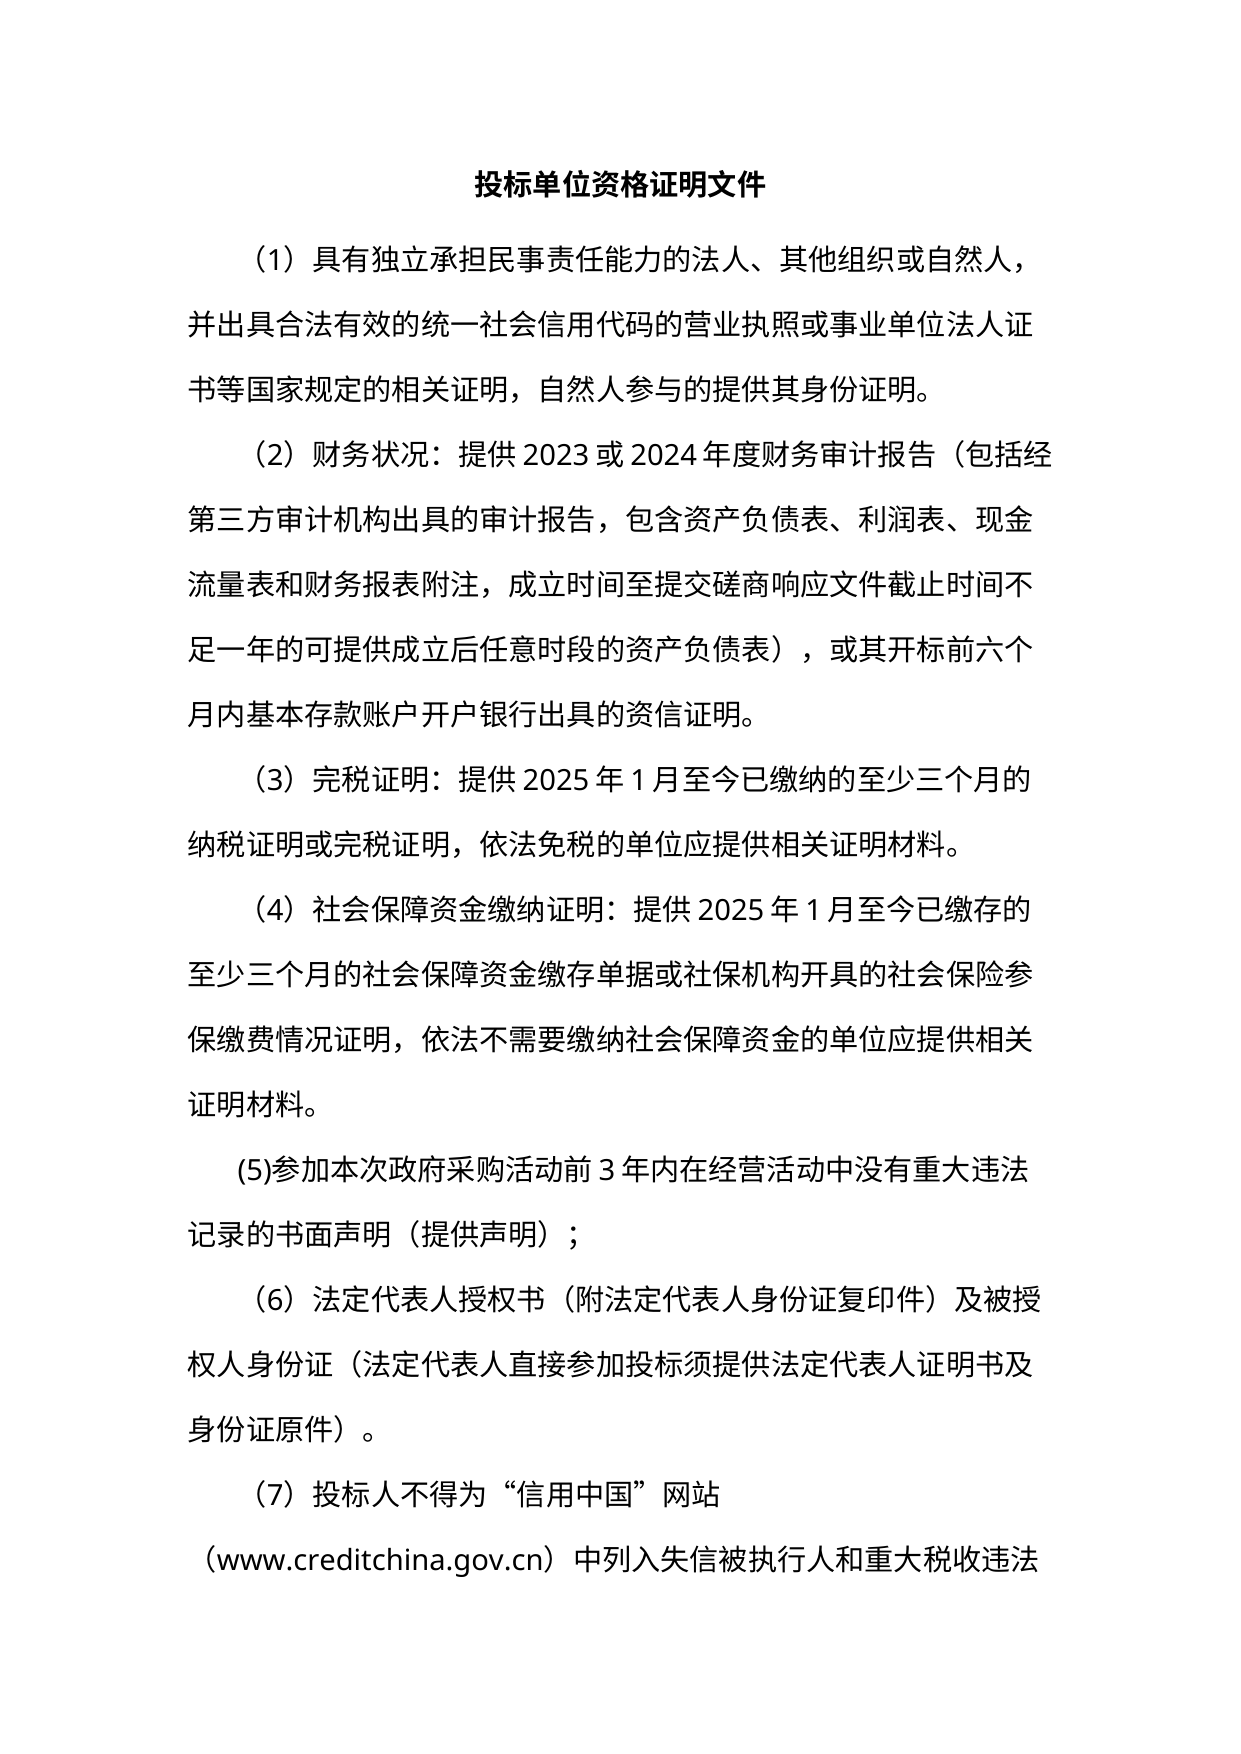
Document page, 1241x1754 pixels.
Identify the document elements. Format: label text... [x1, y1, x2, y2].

text （6）法定代表人授权书（附法定代表人身份证复印件）及被授权人身份证（法定代表人直接参加投标须提供法定代表人证明书及身份证原件）。 [187, 1266, 1053, 1461]
text 投标单位资格证明文件 [187, 162, 1053, 204]
text （4）社会保障资金缴纳证明：提供2025年1月至今已缴存的至少三个月的社会保障资金缴存单据或社保机构开具的社会保险参保缴费情况证明，依法不需要缴纳社会保障资金的单位应提供相关证明材料。 [187, 876, 1053, 1136]
text （2）财务状况：提供2023或2024年度财务审计报告（包括经第三方审计机构出具的审计报告，包含资产负债表、利润表、现金流量表和财务报表附注，成立时间至提交磋商响应文件截止时间不足一年的可提供成立后任意时段的资产负债表），或其开标前六个月内基本存款账户开户银行出具的资信证明。 [187, 421, 1053, 746]
text （1）具有独立承担民事责任能力的法人、其他组织或自然人，并出具合法有效的统一社会信用代码的营业执照或事业单位法人证书等国家规定的相关证明，自然人参与的提供其身份证明。 [187, 226, 1053, 421]
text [187, 1461, 1053, 1591]
text （3）完税证明：提供2025年1月至今已缴纳的至少三个月的纳税证明或完税证明，依法免税的单位应提供相关证明材料。 [187, 746, 1053, 876]
text (5)参加本次政府采购活动前3年内在经营活动中没有重大违法记录的书面声明（提供声明）； [187, 1136, 1053, 1266]
